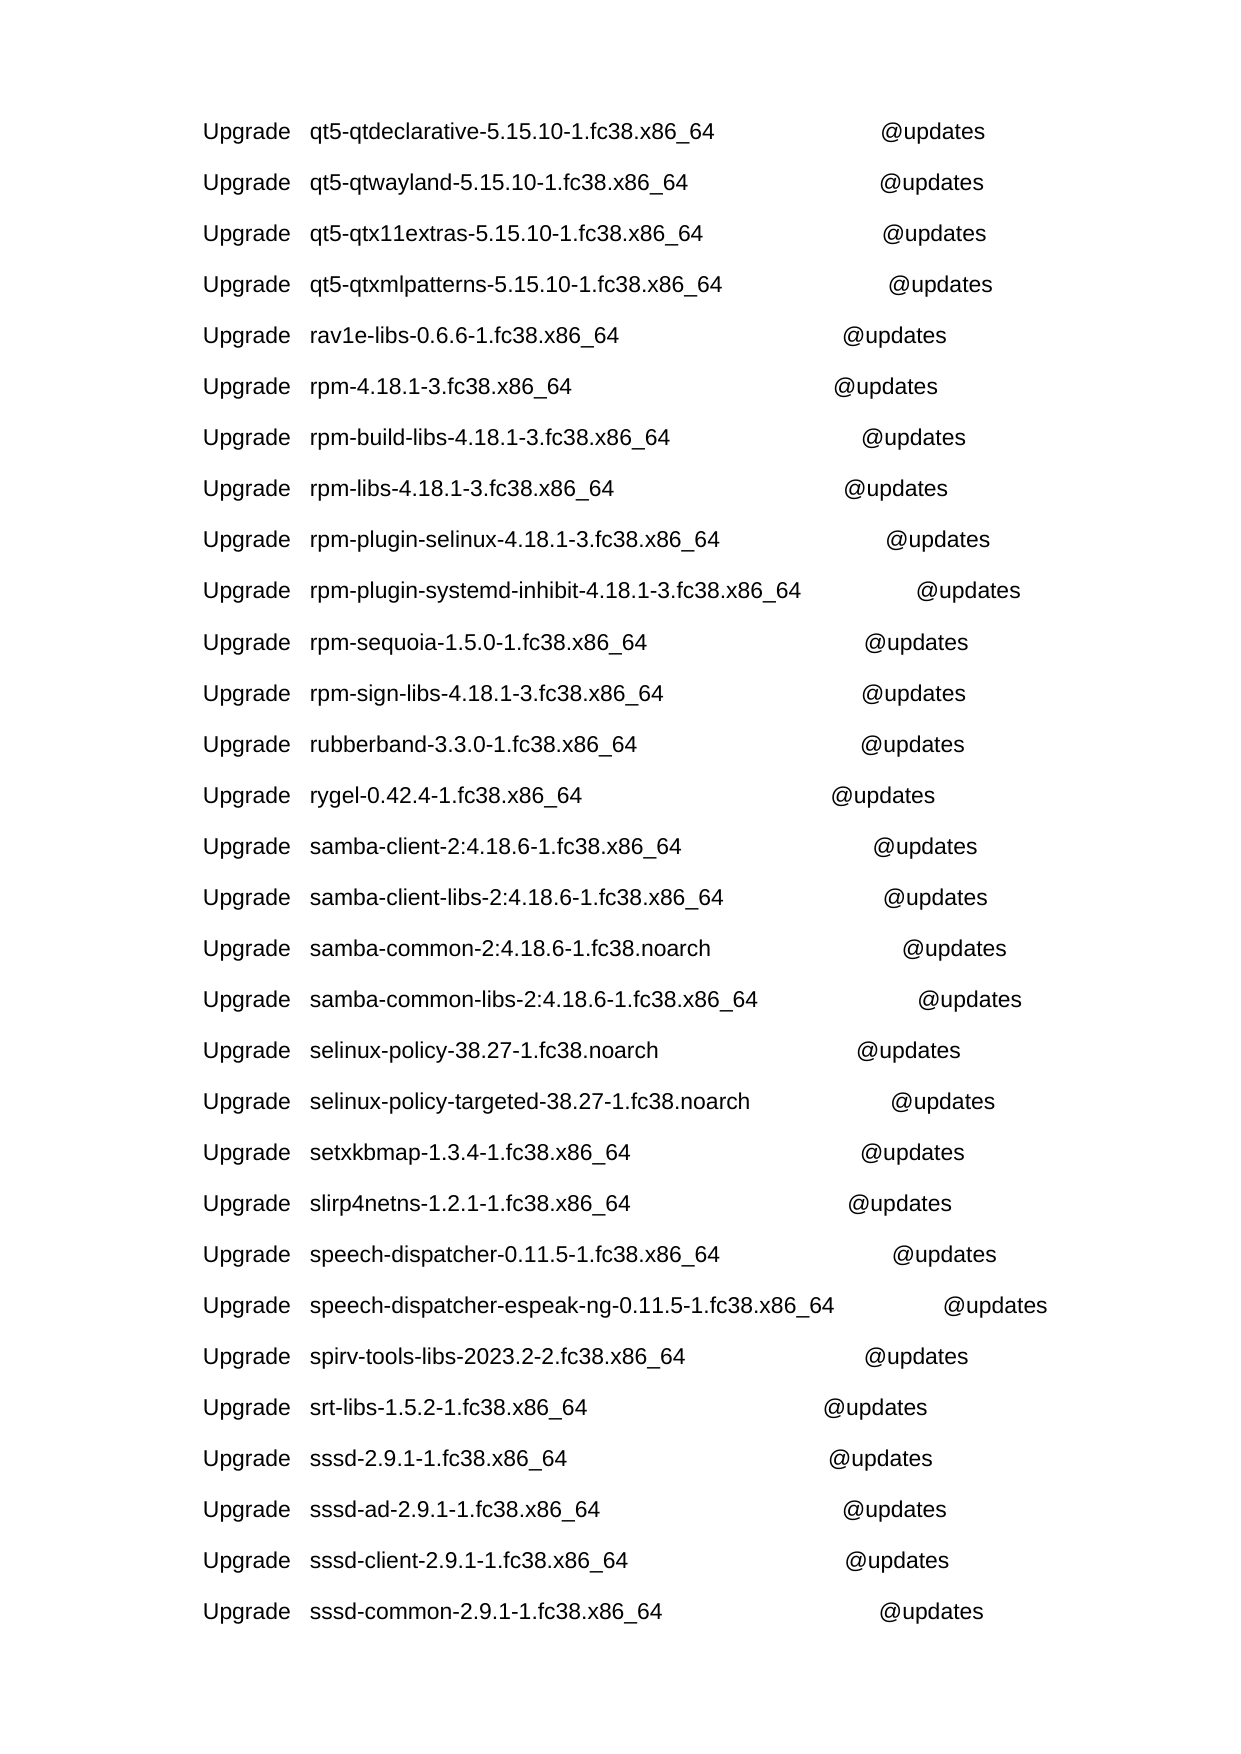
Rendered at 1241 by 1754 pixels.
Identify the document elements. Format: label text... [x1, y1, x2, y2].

text Upgrade srt-libs-1.5.2-1.fc38.x86_64 @updates [177, 1394, 1152, 1421]
text Upgrade speech-dispatcher-0.11.5-1.fc38.x86_64 @updates [177, 1241, 1152, 1267]
text Upgrade sssd-common-2.9.1-1.fc38.x86_64 @updates [177, 1598, 1152, 1625]
text Upgrade slirp4netns-1.2.1-1.fc38.x86_64 @updates [177, 1190, 1152, 1216]
text Upgrade rubberband-3.3.0-1.fc38.x86_64 @updates [177, 731, 1152, 757]
text Upgrade qt5-qtdeclarative-5.15.10-1.fc38.x86_64 @updates [177, 118, 1152, 144]
text Upgrade qt5-qtwayland-5.15.10-1.fc38.x86_64 @updates [177, 169, 1152, 196]
text Upgrade sssd-client-2.9.1-1.fc38.x86_64 @updates [177, 1547, 1152, 1574]
text Upgrade sssd-2.9.1-1.fc38.x86_64 @updates [177, 1445, 1152, 1472]
text Upgrade rpm-plugin-selinux-4.18.1-3.fc38.x86_64 @updates [177, 526, 1152, 553]
text Upgrade selinux-policy-targeted-38.27-1.fc38.noarch @updates [177, 1088, 1152, 1114]
text Upgrade samba-client-libs-2:4.18.6-1.fc38.x86_64 @updates [177, 884, 1152, 910]
text Upgrade rpm-plugin-systemd-inhibit-4.18.1-3.fc38.x86_64 @updates [177, 577, 1152, 604]
text Upgrade rpm-sign-libs-4.18.1-3.fc38.x86_64 @updates [177, 679, 1152, 706]
text Upgrade samba-client-2:4.18.6-1.fc38.x86_64 @updates [177, 833, 1152, 859]
text Upgrade setxkbmap-1.3.4-1.fc38.x86_64 @updates [177, 1139, 1152, 1165]
text Upgrade spirv-tools-libs-2023.2-2.fc38.x86_64 @updates [177, 1343, 1152, 1369]
text Upgrade rpm-libs-4.18.1-3.fc38.x86_64 @updates [177, 475, 1152, 502]
text Upgrade sssd-ad-2.9.1-1.fc38.x86_64 @updates [177, 1496, 1152, 1523]
text Upgrade rpm-4.18.1-3.fc38.x86_64 @updates [177, 373, 1152, 400]
text Upgrade qt5-qtx11extras-5.15.10-1.fc38.x86_64 @updates [177, 220, 1152, 247]
text Upgrade rpm-build-libs-4.18.1-3.fc38.x86_64 @updates [177, 424, 1152, 451]
text Upgrade qt5-qtxmlpatterns-5.15.10-1.fc38.x86_64 @updates [177, 271, 1152, 298]
text Upgrade rygel-0.42.4-1.fc38.x86_64 @updates [177, 782, 1152, 808]
text Upgrade samba-common-2:4.18.6-1.fc38.noarch @updates [177, 935, 1152, 961]
text Upgrade samba-common-libs-2:4.18.6-1.fc38.x86_64 @updates [177, 986, 1152, 1012]
text Upgrade speech-dispatcher-espeak-ng-0.11.5-1.fc38.x86_64 @updates [177, 1292, 1152, 1318]
text Upgrade rpm-sequoia-1.5.0-1.fc38.x86_64 @updates [177, 628, 1152, 655]
text Upgrade selinux-policy-38.27-1.fc38.noarch @updates [177, 1037, 1152, 1063]
text Upgrade rav1e-libs-0.6.6-1.fc38.x86_64 @updates [177, 322, 1152, 349]
